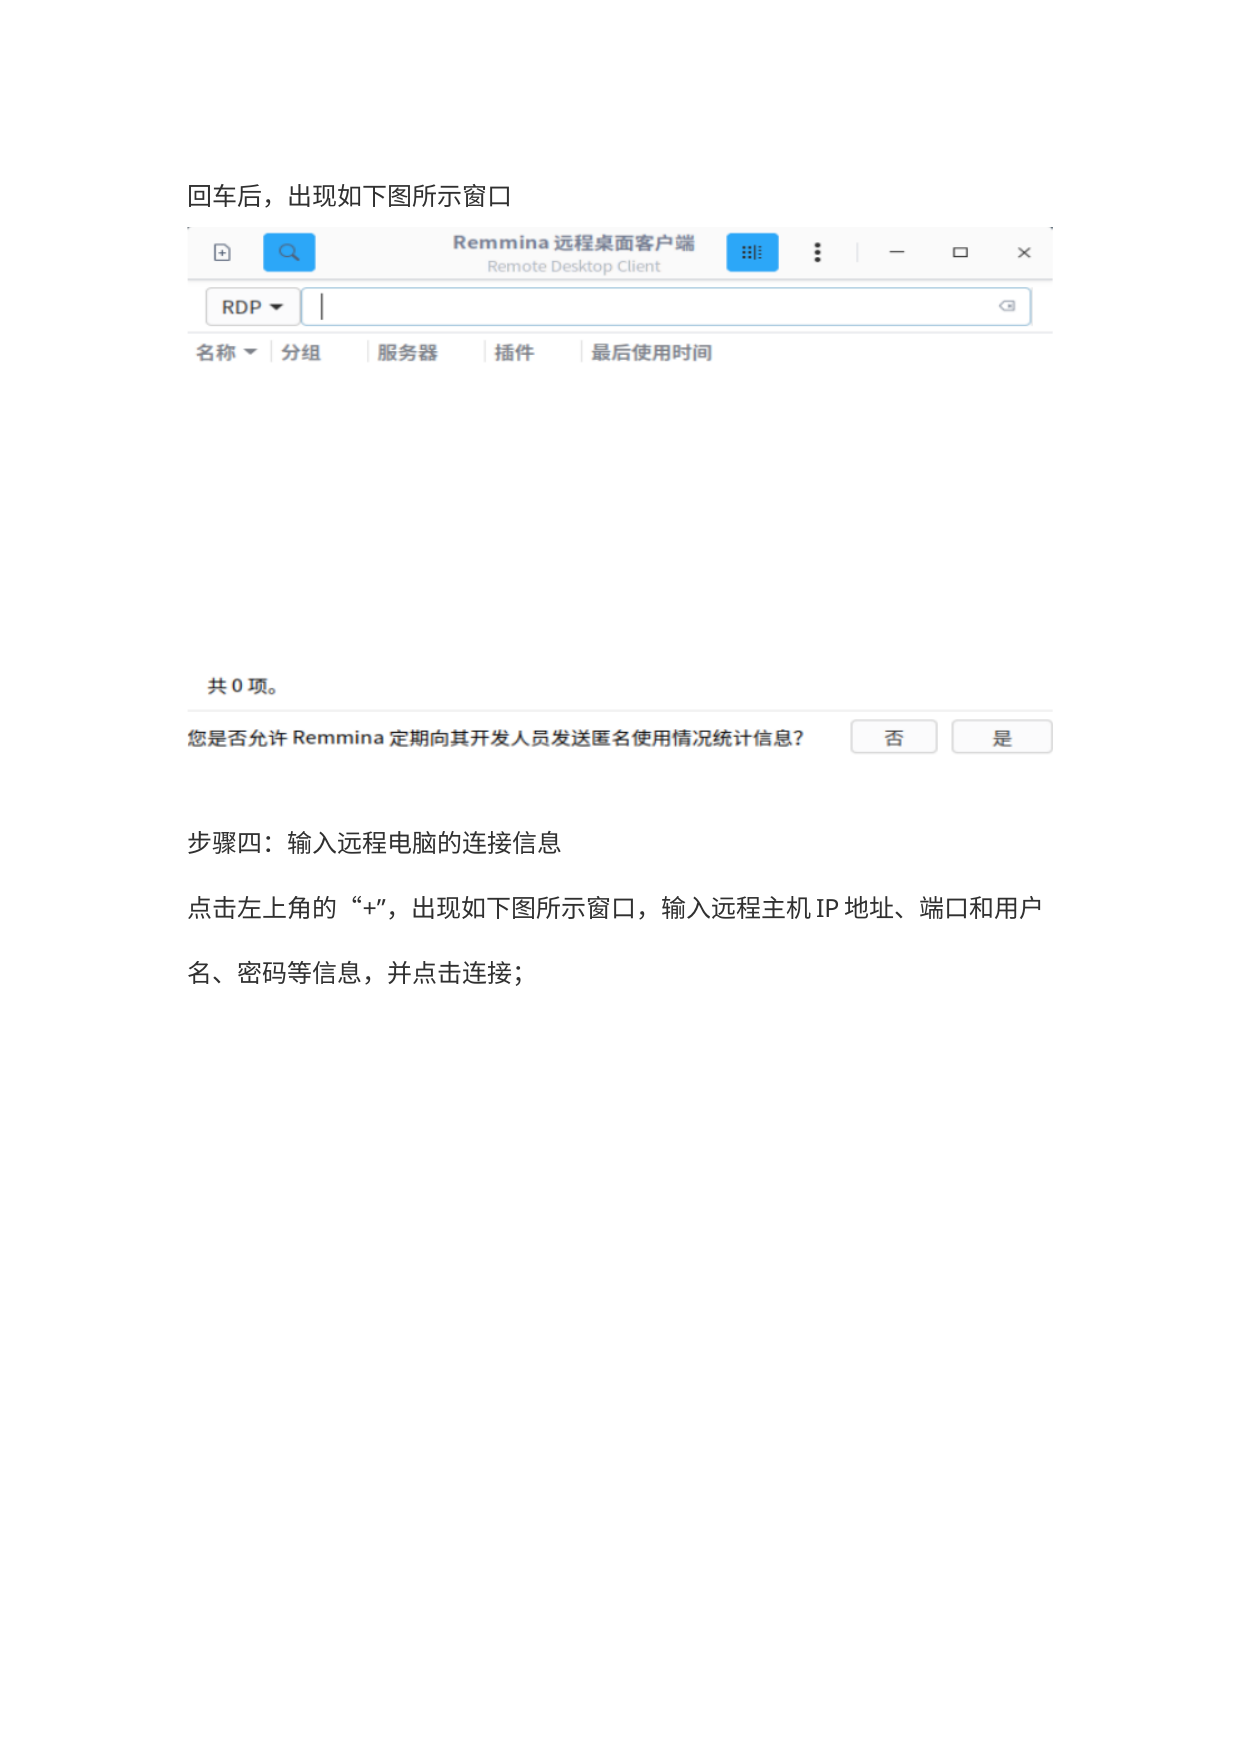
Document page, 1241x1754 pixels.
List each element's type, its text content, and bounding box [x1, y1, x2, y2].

text 步骤四：输入远程电脑的连接信息 [187, 809, 1053, 874]
text 点击左上角的“+”，出现如下图所示窗口，输入远程主机IP地址、端口和用户名、密码等信息，并点击连接； [187, 874, 1053, 1004]
text 回车后，出现如下图所示窗口 [187, 162, 1053, 227]
picture [187, 227, 1053, 762]
